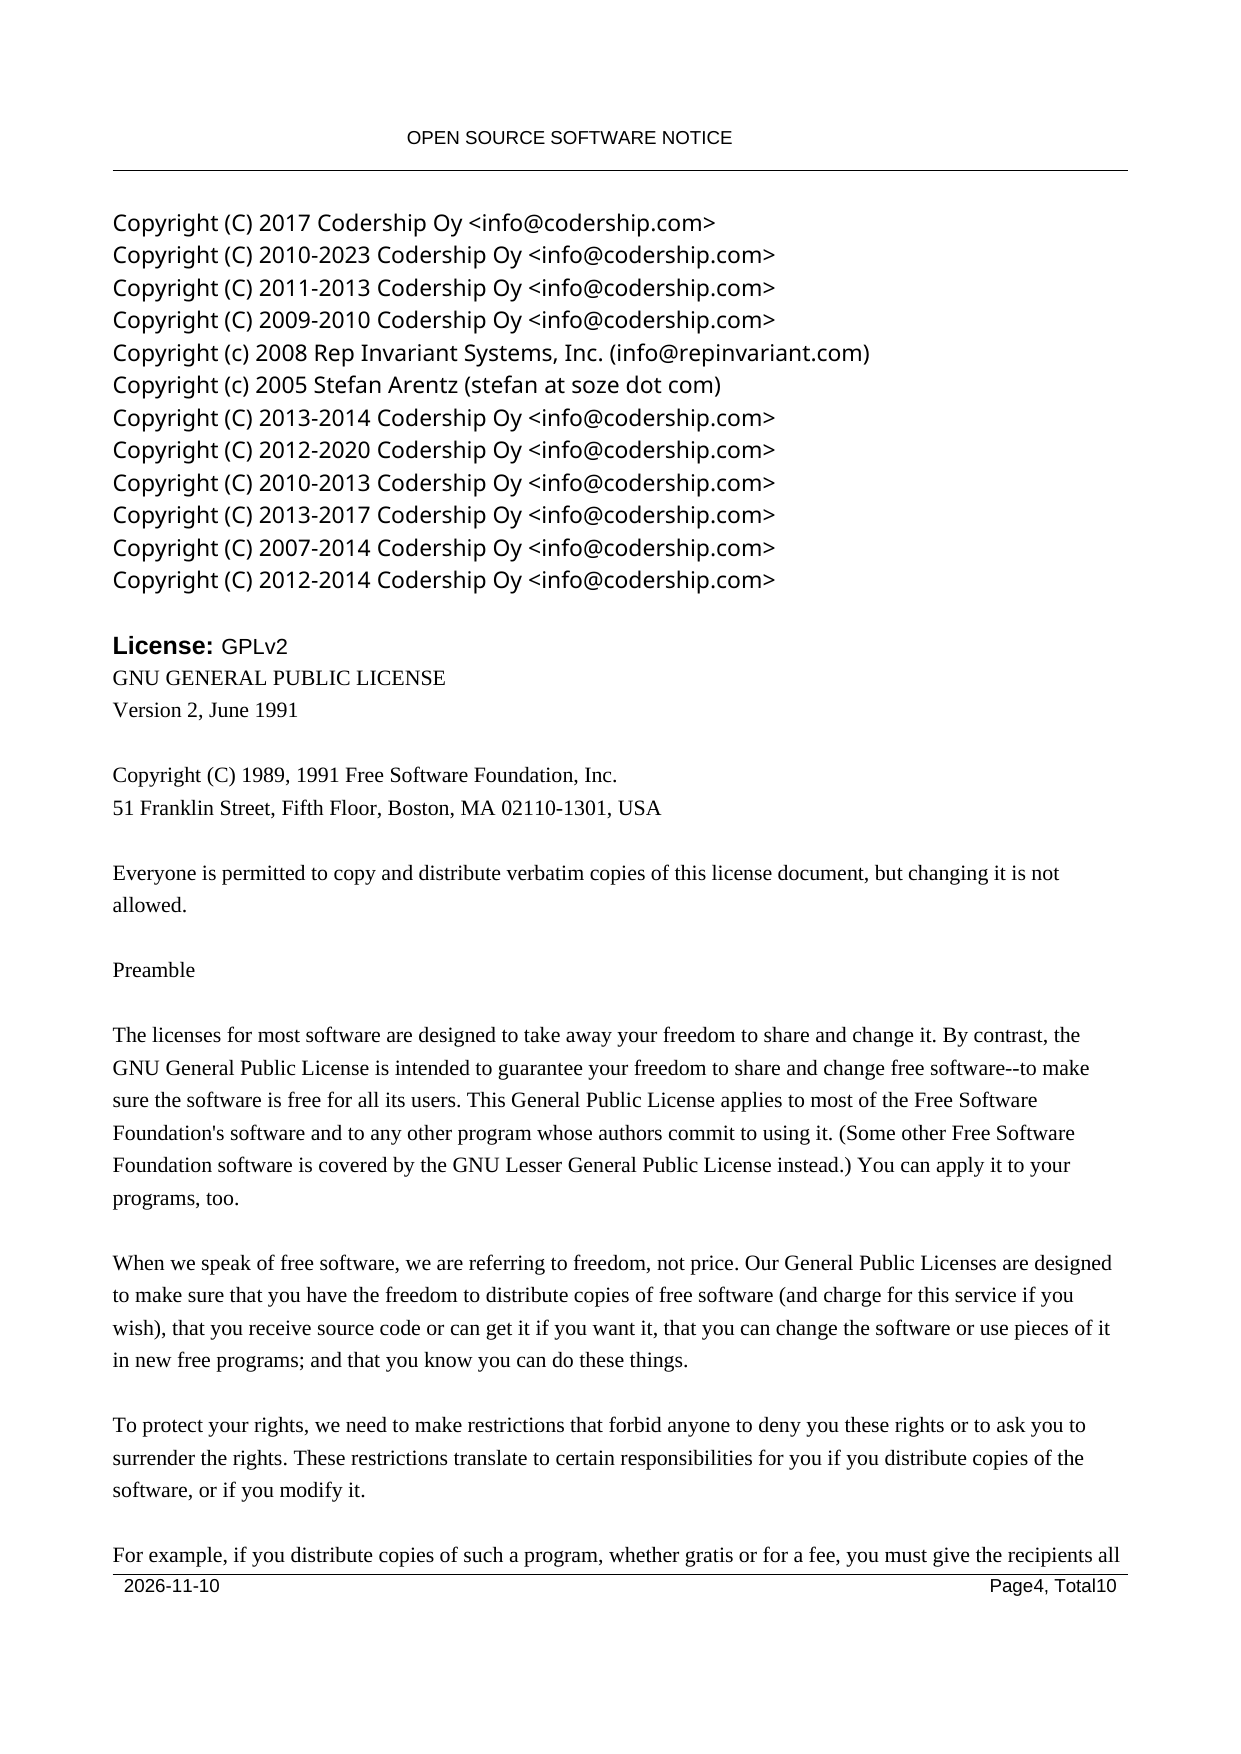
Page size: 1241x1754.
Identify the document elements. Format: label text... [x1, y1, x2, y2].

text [112, 661, 1128, 1571]
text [112, 206, 1128, 629]
text License: GPLv2 [112, 629, 1128, 661]
